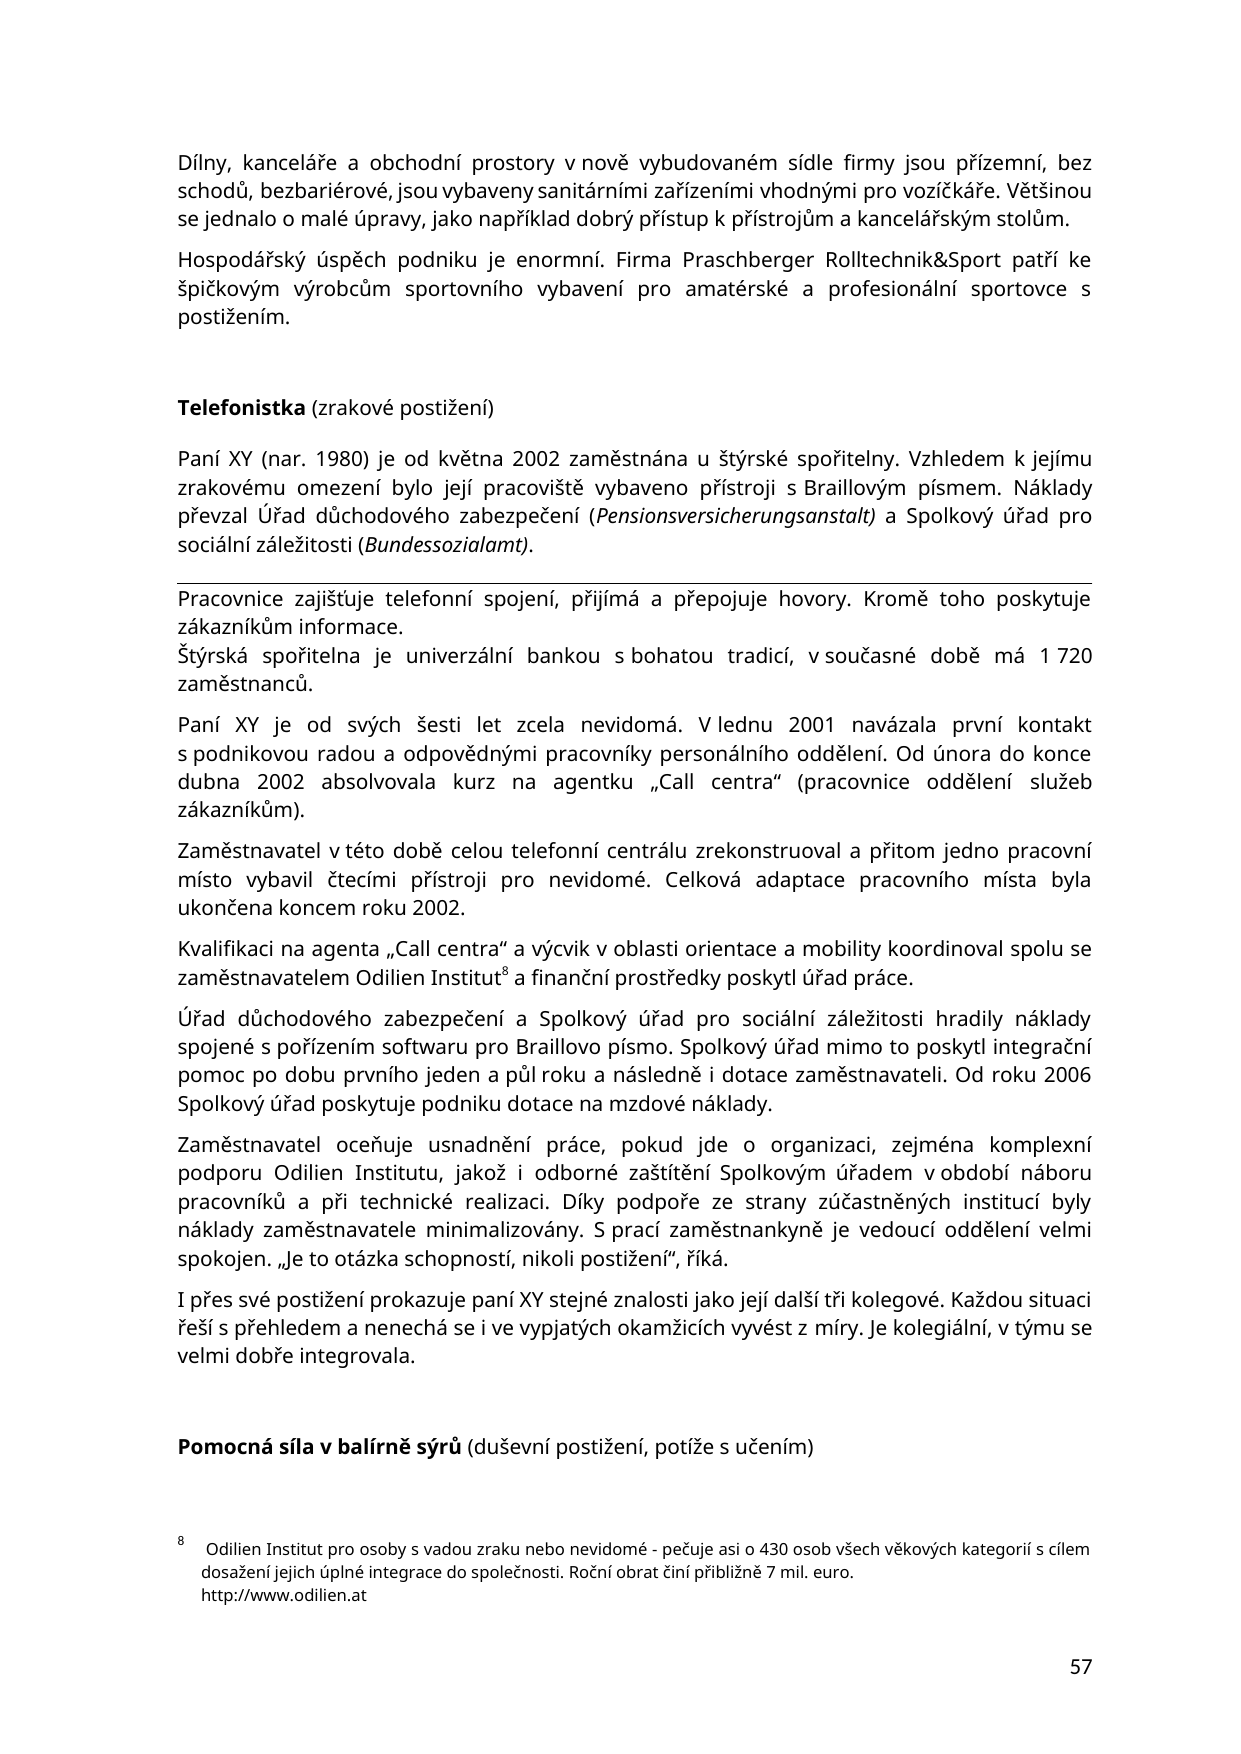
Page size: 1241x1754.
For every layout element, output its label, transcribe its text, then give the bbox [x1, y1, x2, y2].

text Zaměstnavatel oceňuje usnadnění práce, pokud jde o organizaci, zejména komplexní podporu Odilien Institutu, jakož i odborné zaštítění Spolkovým úřadem v období náboru pracovníků a při technické realizaci. Díky podpoře ze strany zúčastněných institucí byly náklady zaměstnavatele minimalizovány. S prací zaměstnankyně je vedoucí oddělení velmi spokojen. „Je to otázka schopností, nikoli postižení“, říká. [177, 1130, 1092, 1272]
text Pracovnice zajišťuje telefonní spojení, přijímá a přepojuje hovory. Kromě toho poskytuje zákazníkům informace. [177, 584, 1092, 641]
text Kvalifikaci na agenta „Call centra“ a výcvik v oblasti orientace a mobility koordinoval spolu se zaměstnavatelem Odilien Institut a finanční prostředky poskytl úřad práce. [177, 934, 1092, 991]
text Pomocná síla v balírně sýrů (duševní postižení, potíže s učením) [177, 1432, 1092, 1461]
text I přes své postižení prokazuje paní XY stejné znalosti jako její další tři kolegové. Každou situaci řeší s přehledem a nenechá se i ve vypjatých okamžicích vyvést z míry. Je kolegiální, v týmu se velmi dobře integrovala. [177, 1285, 1092, 1370]
text Paní XY je od svých šesti let zcela nevidomá. V lednu 2001 navázala první kontakt s podnikovou radou a odpovědnými pracovníky personálního oddělení. Od února do konce dubna 2002 absolvovala kurz na agentku „Call centra“ (pracovnice oddělení služeb zákazníkům). [177, 710, 1092, 824]
text Štýrská spořitelna je univerzální bankou s bohatou tradicí, v současné době má 1 720 zaměstnanců. [177, 641, 1092, 698]
text Zaměstnavatel v této době celou telefonní centrálu zrekonstruoval a přitom jedno pracovní místo vybavil čtecími přístroji pro nevidomé. Celková adaptace pracovního místa byla ukončena koncem roku 2002. [177, 837, 1092, 922]
text Telefonistka (zrakové postižení) [177, 393, 1092, 422]
text Paní XY (nar. 1980) je od května 2002 zaměstnána u štýrské spořitelny. Vzhledem k jejímu zrakovému omezení bylo její pracoviště vybaveno přístroji s Braillovým písmem. Náklady převzal Úřad důchodového zabezpečení (Pensionsversicherungsanstalt) a Spolkový úřad pro sociální záležitosti (Bundessozialamt). [177, 444, 1092, 558]
text Hospodářský úspěch podniku je enormní. Firma Praschberger Rolltechnik&Sport patří ke špičkovým výrobcům sportovního vybavení pro amatérské a profesionální sportovce s postižením. [177, 246, 1092, 331]
text Dílny, kanceláře a obchodní prostory v nově vybudovaném sídle firmy jsou přízemní, bez schodů, bezbariérové, jsou vybaveny sanitárními zařízeními vhodnými pro vozíčkáře. Většinou se jednalo o malé úpravy, jako například dobrý přístup k přístrojům a kancelářským stolům. [177, 148, 1092, 233]
text Úřad důchodového zabezpečení a Spolkový úřad pro sociální záležitosti hradily náklady spojené s pořízením softwaru pro Braillovo písmo. Spolkový úřad mimo to poskytl integrační pomoc po dobu prvního jeden a půl roku a následně i dotace zaměstnavateli. Od roku 2006 Spolkový úřad poskytuje podniku dotace na mzdové náklady. [177, 1004, 1092, 1117]
